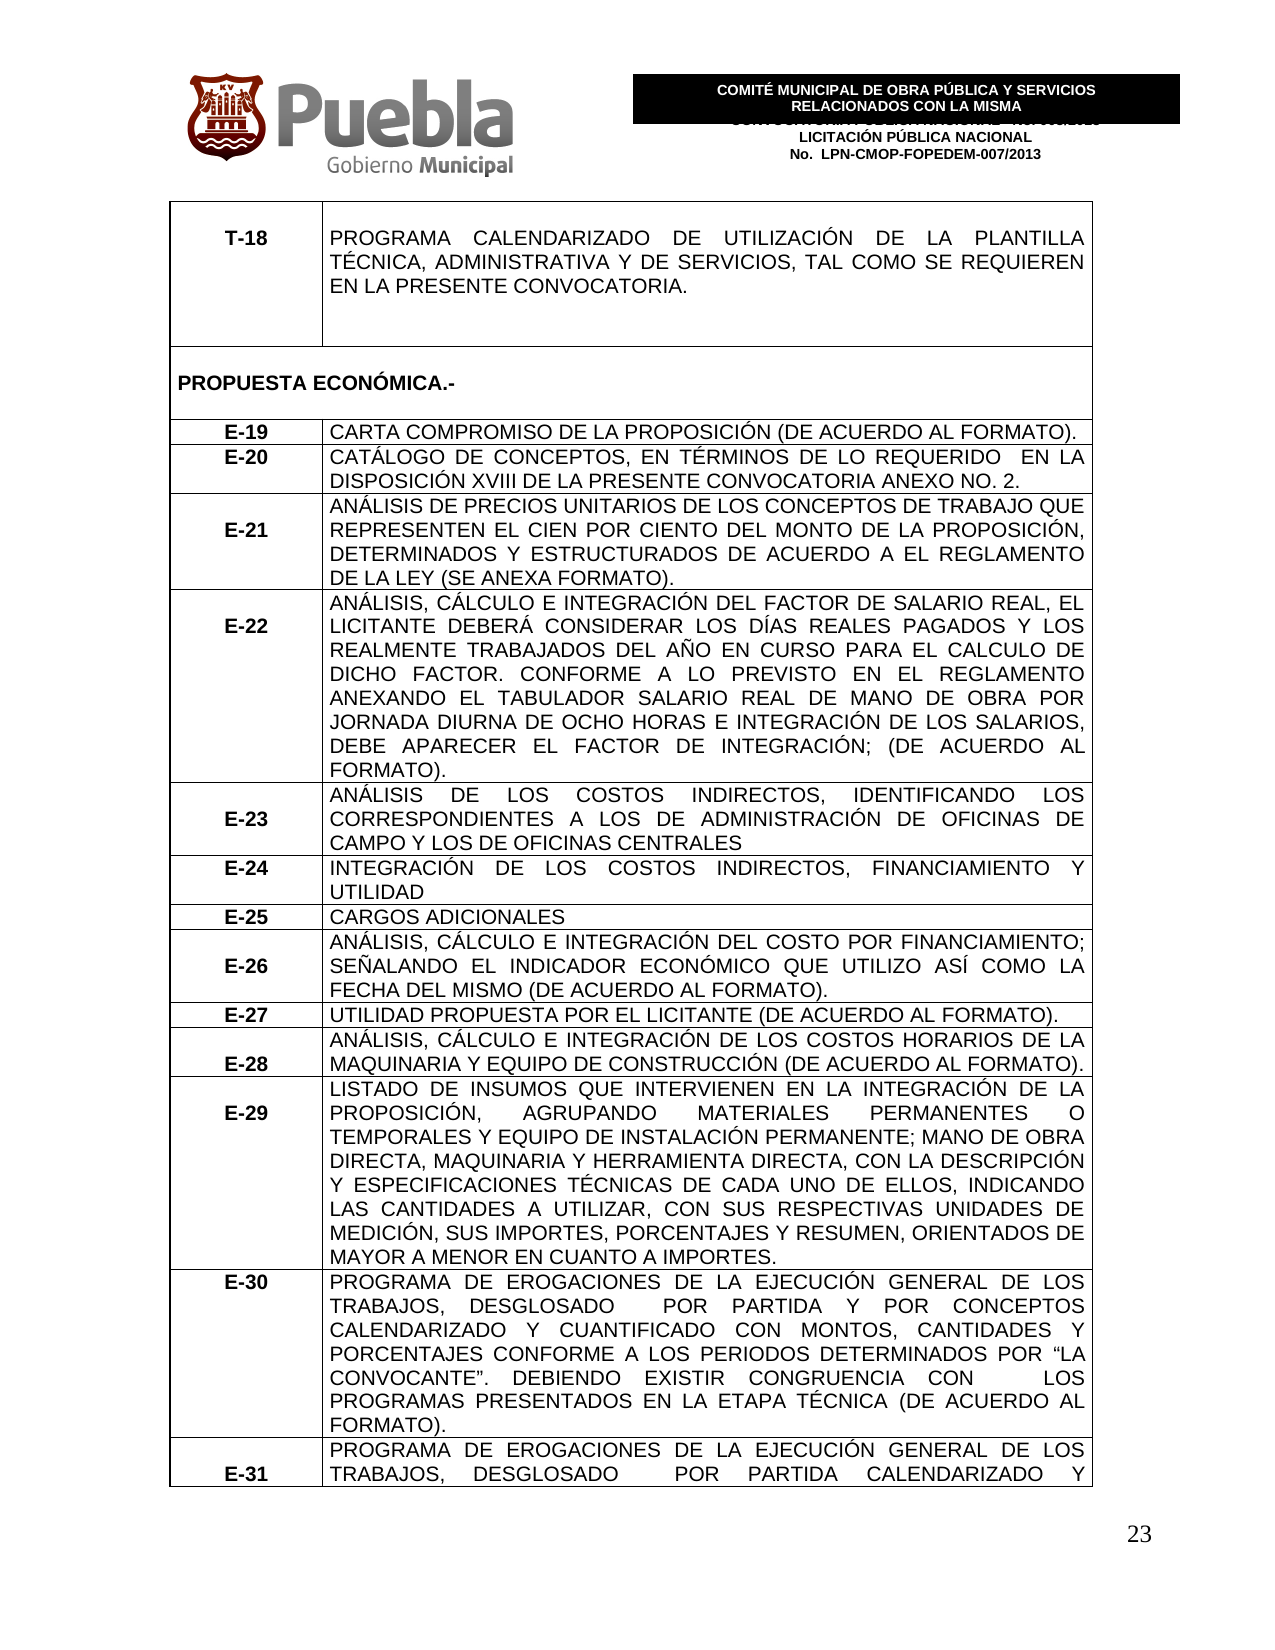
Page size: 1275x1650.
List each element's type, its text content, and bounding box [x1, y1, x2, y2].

picture [187, 73, 513, 177]
table_cell E-29 [171, 1077, 322, 1268]
table_cell E-22 [171, 590, 322, 782]
table_cell LISTADO DE INSUMOS QUE INTERVIENEN EN LA INTEGRACIÓN DE LA PROPOSICIÓN, AGRUPANDO MATERIALES PERMANENTES O TEMPORALES Y EQUIPO DE INSTALACIÓN PERMANENTE; MANO DE OBRA DIRECTA, MAQUINARIA Y HERRAMIENTA DIRECTA, CON LA DESCRIPCIÓN Y ESPECIFICACIONES TÉCNICAS DE CADA UNO DE ELLOS, INDICANDO LAS CANTIDADES A UTILIZAR, CON SUS RESPECTIVAS UNIDADES DE MEDICIÓN, SUS IMPORTES, PORCENTAJES Y RESUMEN, ORIENTADOS DE MAYOR A MENOR EN CUANTO A IMPORTES. [323, 1077, 1092, 1268]
table_cell E-25 [171, 905, 322, 929]
table_cell CARTA COMPROMISO DE LA PROPOSICIÓN (DE ACUERDO AL FORMATO). [323, 420, 1092, 443]
table_cell PROPUESTA ECONÓMICA.- [171, 347, 1092, 418]
table_cell ANÁLISIS, CÁLCULO E INTEGRACIÓN DEL FACTOR DE SALARIO REAL, EL LICITANTE DEBERÁ CONSIDERAR LOS DÍAS REALES PAGADOS Y LOS REALMENTE TRABAJADOS DEL AÑO EN CURSO PARA EL CALCULO DE DICHO FACTOR. CONFORME A LO PREVISTO EN EL REGLAMENTO ANEXANDO EL TABULADOR SALARIO REAL DE MANO DE OBRA POR JORNADA DIURNA DE OCHO HORAS E INTEGRACIÓN DE LOS SALARIOS, DEBE APARECER EL FACTOR DE INTEGRACIÓN; (DE ACUERDO AL FORMATO). [323, 590, 1092, 782]
table_cell E-23 [171, 783, 322, 855]
table_cell UTILIDAD PROPUESTA POR EL LICITANTE (DE ACUERDO AL FORMATO). [323, 1003, 1092, 1027]
table_cell E-26 [171, 930, 322, 1002]
table_cell ANÁLISIS DE PRECIOS UNITARIOS DE LOS CONCEPTOS DE TRABAJO QUE REPRESENTEN EL CIEN POR CIENTO DEL MONTO DE LA PROPOSICIÓN, DETERMINADOS Y ESTRUCTURADOS DE ACUERDO A EL REGLAMENTO DE LA LEY (SE ANEXA FORMATO). [323, 494, 1092, 589]
table_cell ANÁLISIS, CÁLCULO E INTEGRACIÓN DE LOS COSTOS HORARIOS DE LA MAQUINARIA Y EQUIPO DE CONSTRUCCIÓN (DE ACUERDO AL FORMATO). [323, 1028, 1092, 1076]
table_cell E-27 [171, 1003, 322, 1027]
table_cell E-31 [171, 1438, 322, 1486]
table_cell ANÁLISIS, CÁLCULO E INTEGRACIÓN DEL COSTO POR FINANCIAMIENTO; SEÑALANDO EL INDICADOR ECONÓMICO QUE UTILIZO ASÍ COMO LA FECHA DEL MISMO (DE ACUERDO AL FORMATO). [323, 930, 1092, 1002]
table_cell E-20 [171, 445, 322, 492]
table_cell CATÁLOGO DE CONCEPTOS, EN TÉRMINOS DE LO REQUERIDO EN LA DISPOSICIÓN XVIII DE LA PRESENTE CONVOCATORIA ANEXO NO. 2. [323, 445, 1092, 492]
table_cell ANÁLISIS DE LOS COSTOS INDIRECTOS, IDENTIFICANDO LOS CORRESPONDIENTES A LOS DE ADMINISTRACIÓN DE OFICINAS DE CAMPO Y LOS DE OFICINAS CENTRALES [323, 783, 1092, 855]
table_cell CARGOS ADICIONALES [323, 905, 1092, 929]
table_cell E-28 [171, 1028, 322, 1076]
table_cell E-21 [171, 494, 322, 589]
table_cell E-19 [171, 420, 322, 443]
table_cell PROGRAMA CALENDARIZADO DE UTILIZACIÓN DE LA PLANTILLA TÉCNICA, ADMINISTRATIVA Y DE SERVICIOS, TAL COMO SE REQUIEREN EN LA PRESENTE CONVOCATORIA. [323, 202, 1092, 346]
table_cell E-24 [171, 856, 322, 904]
table_cell PROGRAMA DE EROGACIONES DE LA EJECUCIÓN GENERAL DE LOS TRABAJOS, DESGLOSADO POR PARTIDA Y POR CONCEPTOS CALENDARIZADO Y CUANTIFICADO CON MONTOS, CANTIDADES Y PORCENTAJES CONFORME A LOS PERIODOS DETERMINADOS POR “LA CONVOCANTE”. DEBIENDO EXISTIR CONGRUENCIA CON LOS PROGRAMAS PRESENTADOS EN LA ETAPA TÉCNICA (DE ACUERDO AL FORMATO). [323, 1270, 1092, 1437]
table_cell T-18 [171, 202, 322, 346]
table_cell INTEGRACIÓN DE LOS COSTOS INDIRECTOS, FINANCIAMIENTO Y UTILIDAD [323, 856, 1092, 904]
table_cell E-30 [171, 1270, 322, 1437]
